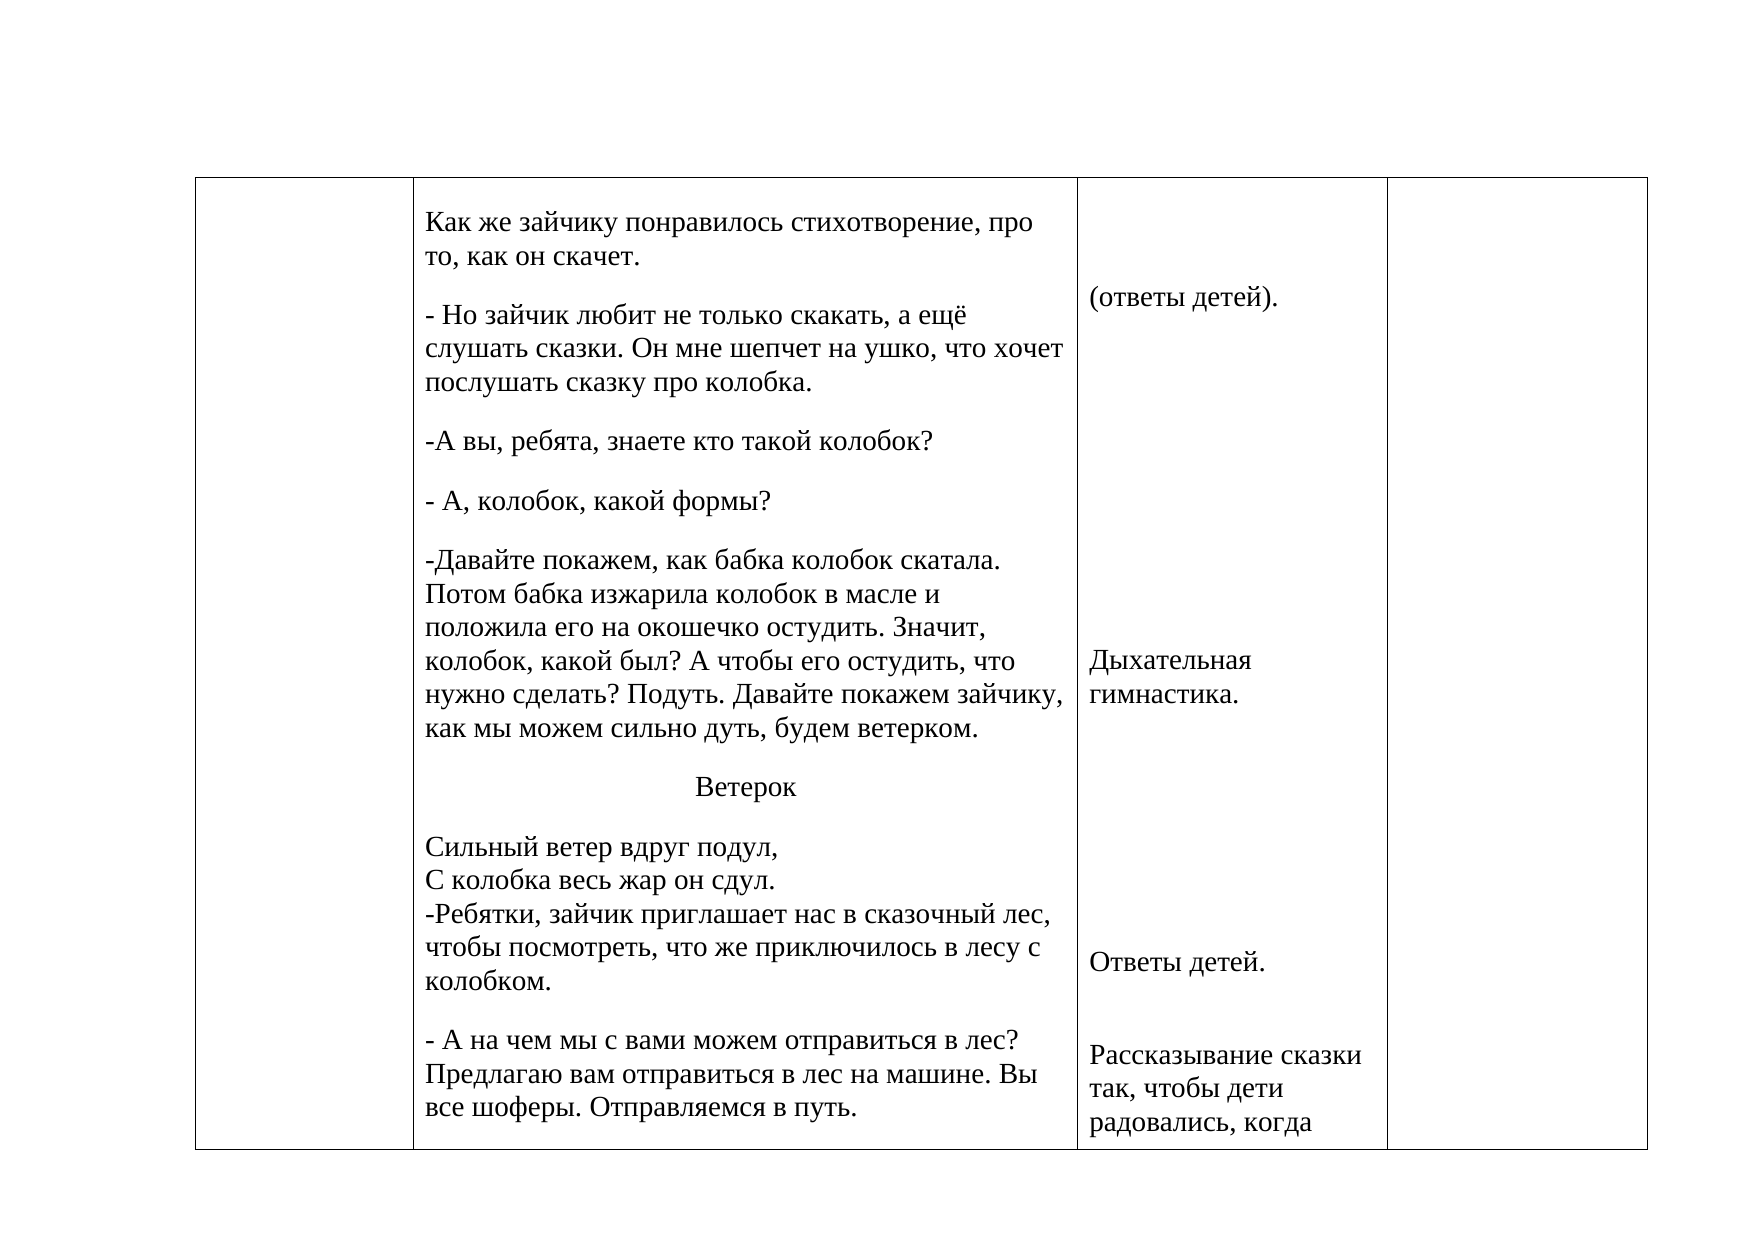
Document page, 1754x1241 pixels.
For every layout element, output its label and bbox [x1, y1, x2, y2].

table_cell [196, 178, 413, 1149]
table_cell [1078, 178, 1387, 1149]
table_cell [414, 178, 1077, 1149]
table_cell [1388, 178, 1647, 1149]
